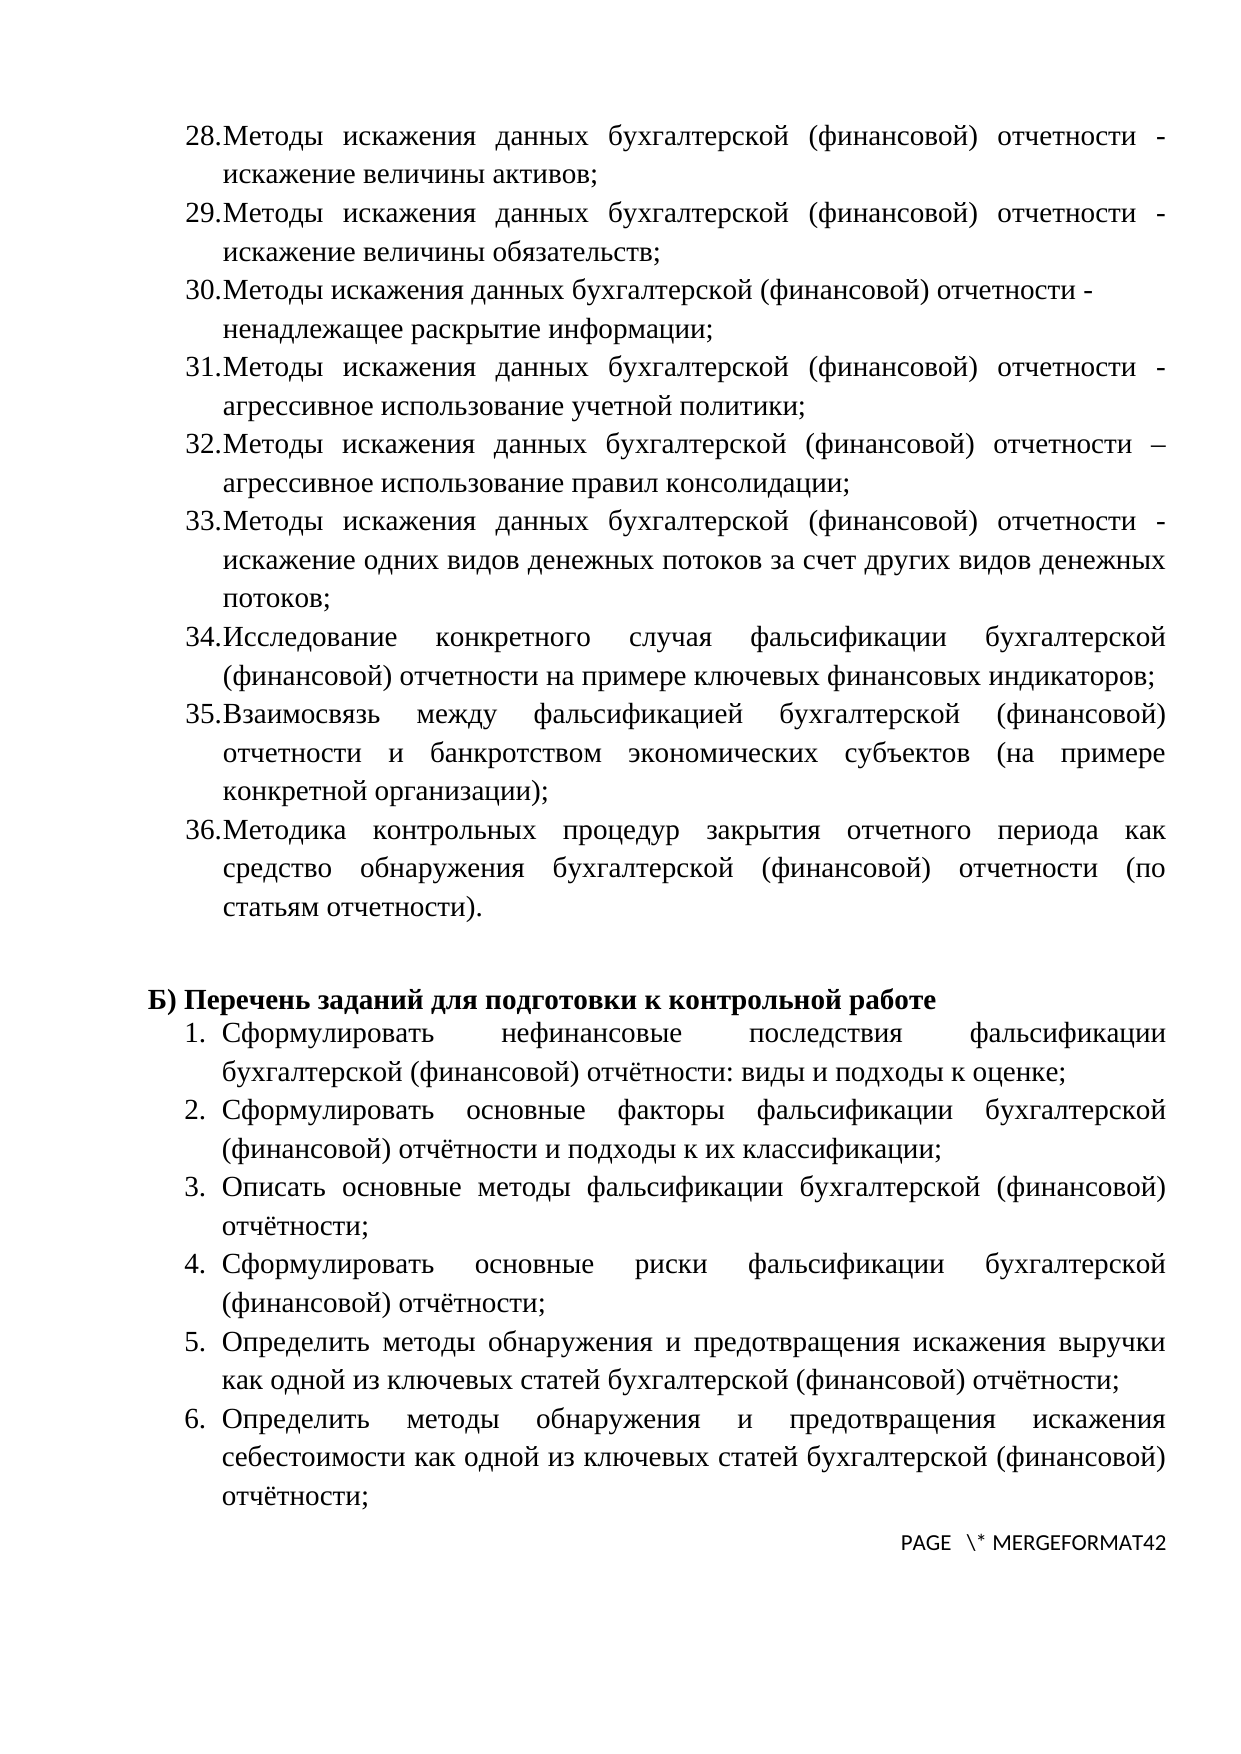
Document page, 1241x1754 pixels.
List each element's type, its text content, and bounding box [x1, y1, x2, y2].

list Методы искажения данных бухгалтерской (финансовой) отчетности - [185, 272, 1167, 306]
list Описать основные методы фальсификации бухгалтерской (финансовой) отчётности; [184, 1169, 1167, 1242]
list Взаимосвязь между фальсификацией бухгалтерской (финансовой) отчетности и банкротством экономических субъектов (на примере конкретной организации); [185, 696, 1167, 807]
list Методы искажения данных бухгалтерской (финансовой) отчетности – агрессивное использование правил консолидации; [185, 426, 1167, 498]
list Сформулировать основные риски фальсификации бухгалтерской (финансовой) отчётности; [184, 1247, 1167, 1319]
list ненадлежащее раскрытие информации; [223, 311, 1167, 344]
list Исследование конкретного случая фальсификации бухгалтерской (финансовой) отчетности на примере ключевых финансовых индикаторов; [185, 619, 1167, 691]
text Б) Перечень заданий для подготовки к контрольной работе [148, 982, 1167, 1015]
list Методы искажения данных бухгалтерской (финансовой) отчетности - искажение одних видов денежных потоков за счет других видов денежных потоков; [185, 503, 1167, 614]
list Сформулировать основные факторы фальсификации бухгалтерской (финансовой) отчётности и подходы к их классификации; [184, 1092, 1167, 1164]
list Сформулировать нефинансовые последствия фальсификации бухгалтерской (финансовой) отчётности: виды и подходы к оценке; [184, 1015, 1167, 1087]
list Определить методы обнаружения и предотвращения искажения себестоимости как одной из ключевых статей бухгалтерской (финансовой) отчётности; [184, 1401, 1167, 1511]
list Методы искажения данных бухгалтерской (финансовой) отчетности - искажение величины активов; [185, 118, 1167, 190]
list Методы искажения данных бухгалтерской (финансовой) отчетности - искажение величины обязательств; [185, 195, 1167, 267]
list Методы искажения данных бухгалтерской (финансовой) отчетности - агрессивное использование учетной политики; [185, 349, 1167, 421]
list Методика контрольных процедур закрытия отчетного периода как средство обнаружения бухгалтерской (финансовой) отчетности (по статьям отчетности). [185, 812, 1167, 922]
list Определить методы обнаружения и предотвращения искажения выручки как одной из ключевых статей бухгалтерской (финансовой) отчётности; [184, 1324, 1167, 1396]
